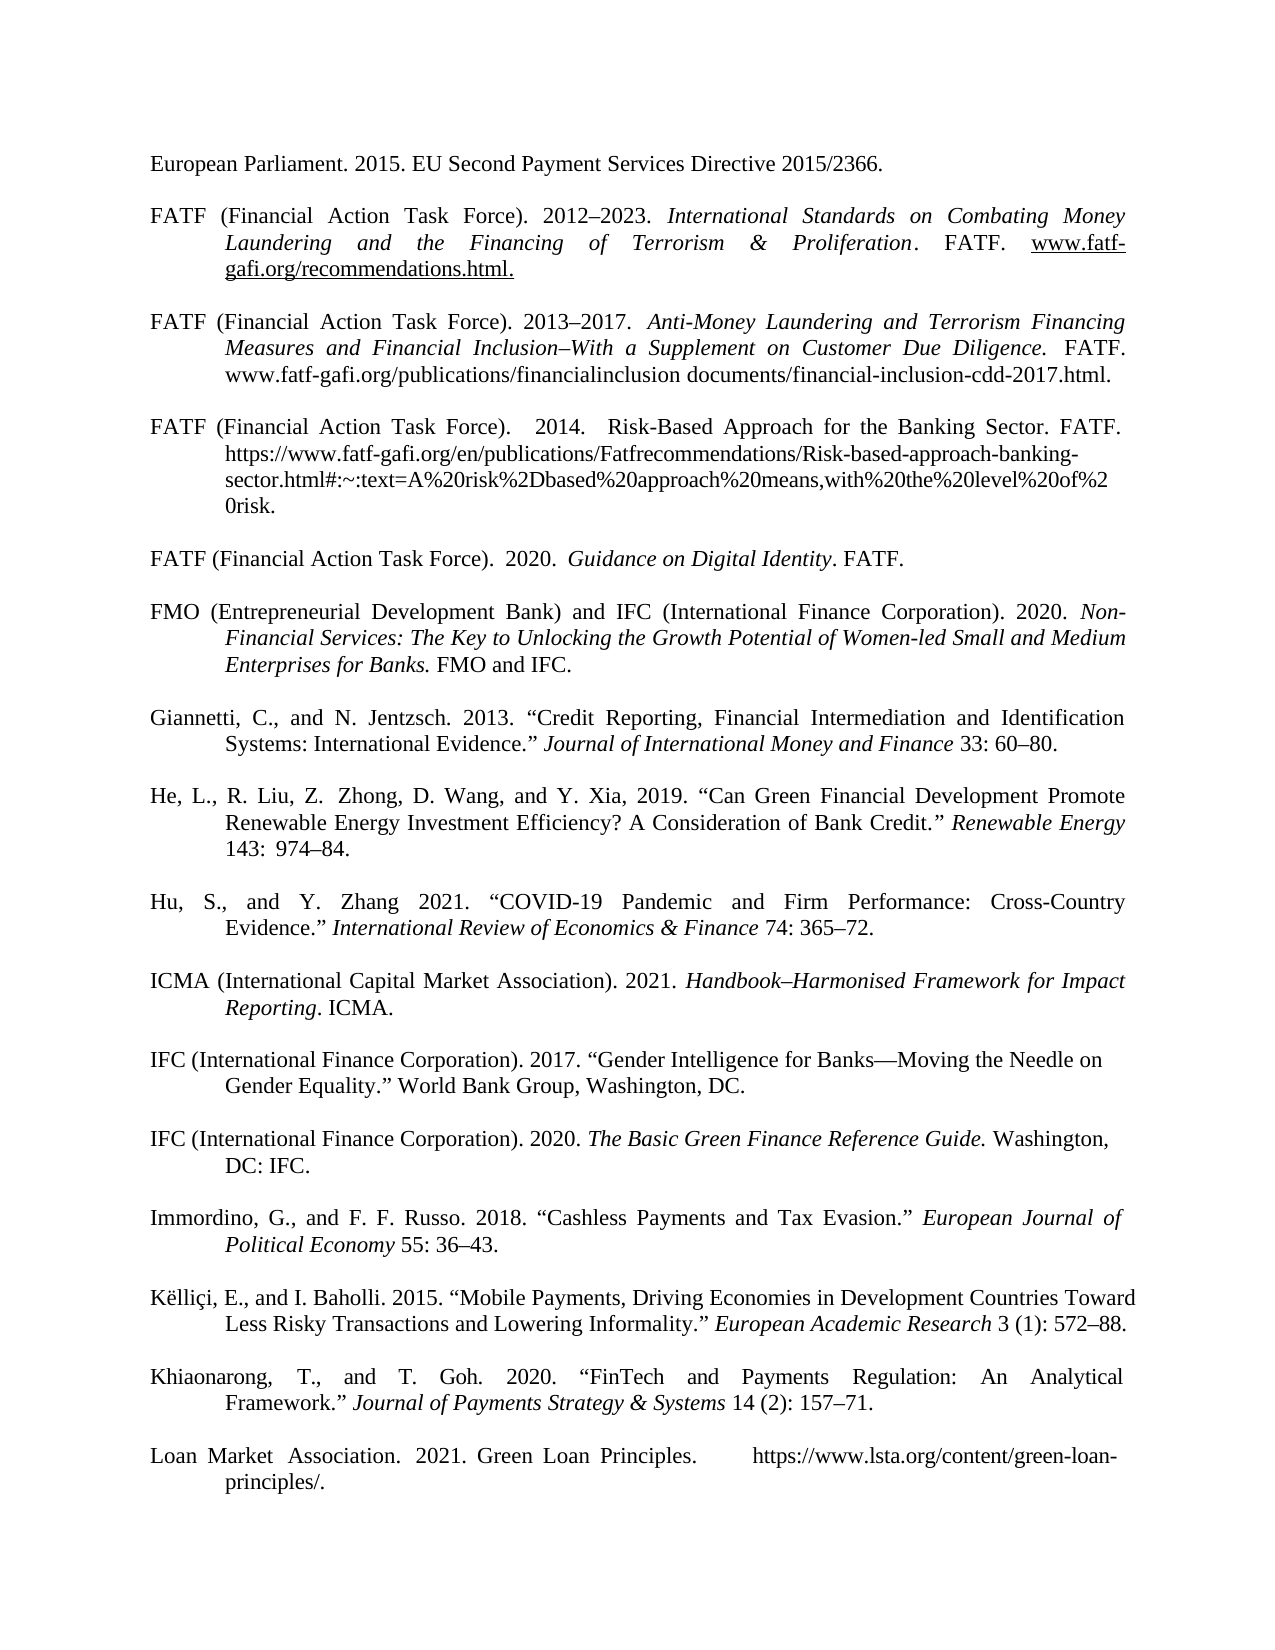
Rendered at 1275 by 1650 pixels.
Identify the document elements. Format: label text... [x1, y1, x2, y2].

text FATF (Financial Action Task Force). 2020. Guidance on Digital Identity. FATF. [150, 545, 1139, 572]
text He, L., R. Liu, Z. Zhong, D. Wang, and Y. Xia, 2019. “Can Green Financial Development Promote Renewable Energy Investment Efficiency? A Consideration of Bank Credit.” Renewable Energy 143: 974–84. [150, 783, 1126, 862]
text Këlliçi, E., and I. Baholli. 2015. “Mobile Payments, Driving Economies in Development Countries Toward Less Risky Transactions and Lowering Informality.” European Academic Research 3 (1): 572–88. [150, 1284, 1139, 1336]
text FATF (Financial Action Task Force). 2013–2017. Anti-Money Laundering and Terrorism Financing Measures and Financial Inclusion–With a Supplement on Customer Due Diligence. FATF. www.fatf-gafi.org/publications/financialinclusion documents/financial-inclusion-cdd-2017.html. [150, 308, 1126, 387]
text IFC (International Finance Corporation). 2020. The Basic Green Finance Reference Guide. Washington, DC: IFC. [150, 1125, 1139, 1178]
text Loan Market Association. 2021. Green Loan Principles. https://www.lsta.org/content/green-loan- principles/. [150, 1442, 1125, 1494]
text Hu, S., and Y. Zhang 2021. “COVID-19 Pandemic and Firm Performance: Cross-Country Evidence.” International Review of Economics & Finance 74: 365–72. [150, 888, 1126, 941]
text FATF (Financial Action Task Force). 2014. Risk-Based Approach for the Banking Sector. FATF. https://www.fatf-gafi.org/en/publications/Fatfrecommendations/Risk-based-approach-banking- sector.html#:~:text=A%20risk%2Dbased%20approach%20means,with%20the%20level%20of%2 0risk. [150, 413, 1125, 519]
text Giannetti, C., and N. Jentzsch. 2013. “Credit Reporting, Financial Intermediation and Identification Systems: International Evidence.” Journal of International Money and Finance 33: 60–80. [150, 703, 1125, 756]
text FMO (Entrepreneurial Development Bank) and IFC (International Finance Corporation). 2020. Non- Financial Services: The Key to Unlocking the Growth Potential of Women-led Small and Medium Enterprises for Banks. FMO and IFC. [150, 598, 1126, 677]
text Immordino, G., and F. F. Russo. 2018. “Cashless Payments and Tax Evasion.” European Journal of Political Economy 55: 36–43. [150, 1204, 1139, 1257]
text European Parliament. 2015. EU Second Payment Services Directive 2015/2366. [150, 150, 1139, 176]
text IFC (International Finance Corporation). 2017. “Gender Intelligence for Banks—Moving the Needle on Gender Equality.” World Bank Group, Washington, DC. [150, 1046, 1139, 1099]
text Khiaonarong, T., and T. Goh. 2020. “FinTech and Payments Regulation: An Analytical Framework.” Journal of Payments Strategy & Systems 14 (2): 157–71. [150, 1363, 1125, 1415]
text ICMA (International Capital Market Association). 2021. Handbook–Harmonised Framework for Impact Reporting. ICMA. [150, 967, 1125, 1020]
text FATF (Financial Action Task Force). 2012–2023. International Standards on Combating Money Laundering and the Financing of Terrorism & Proliferation. FATF. www.fatf- gafi.org/recommendations.html. [150, 203, 1126, 282]
